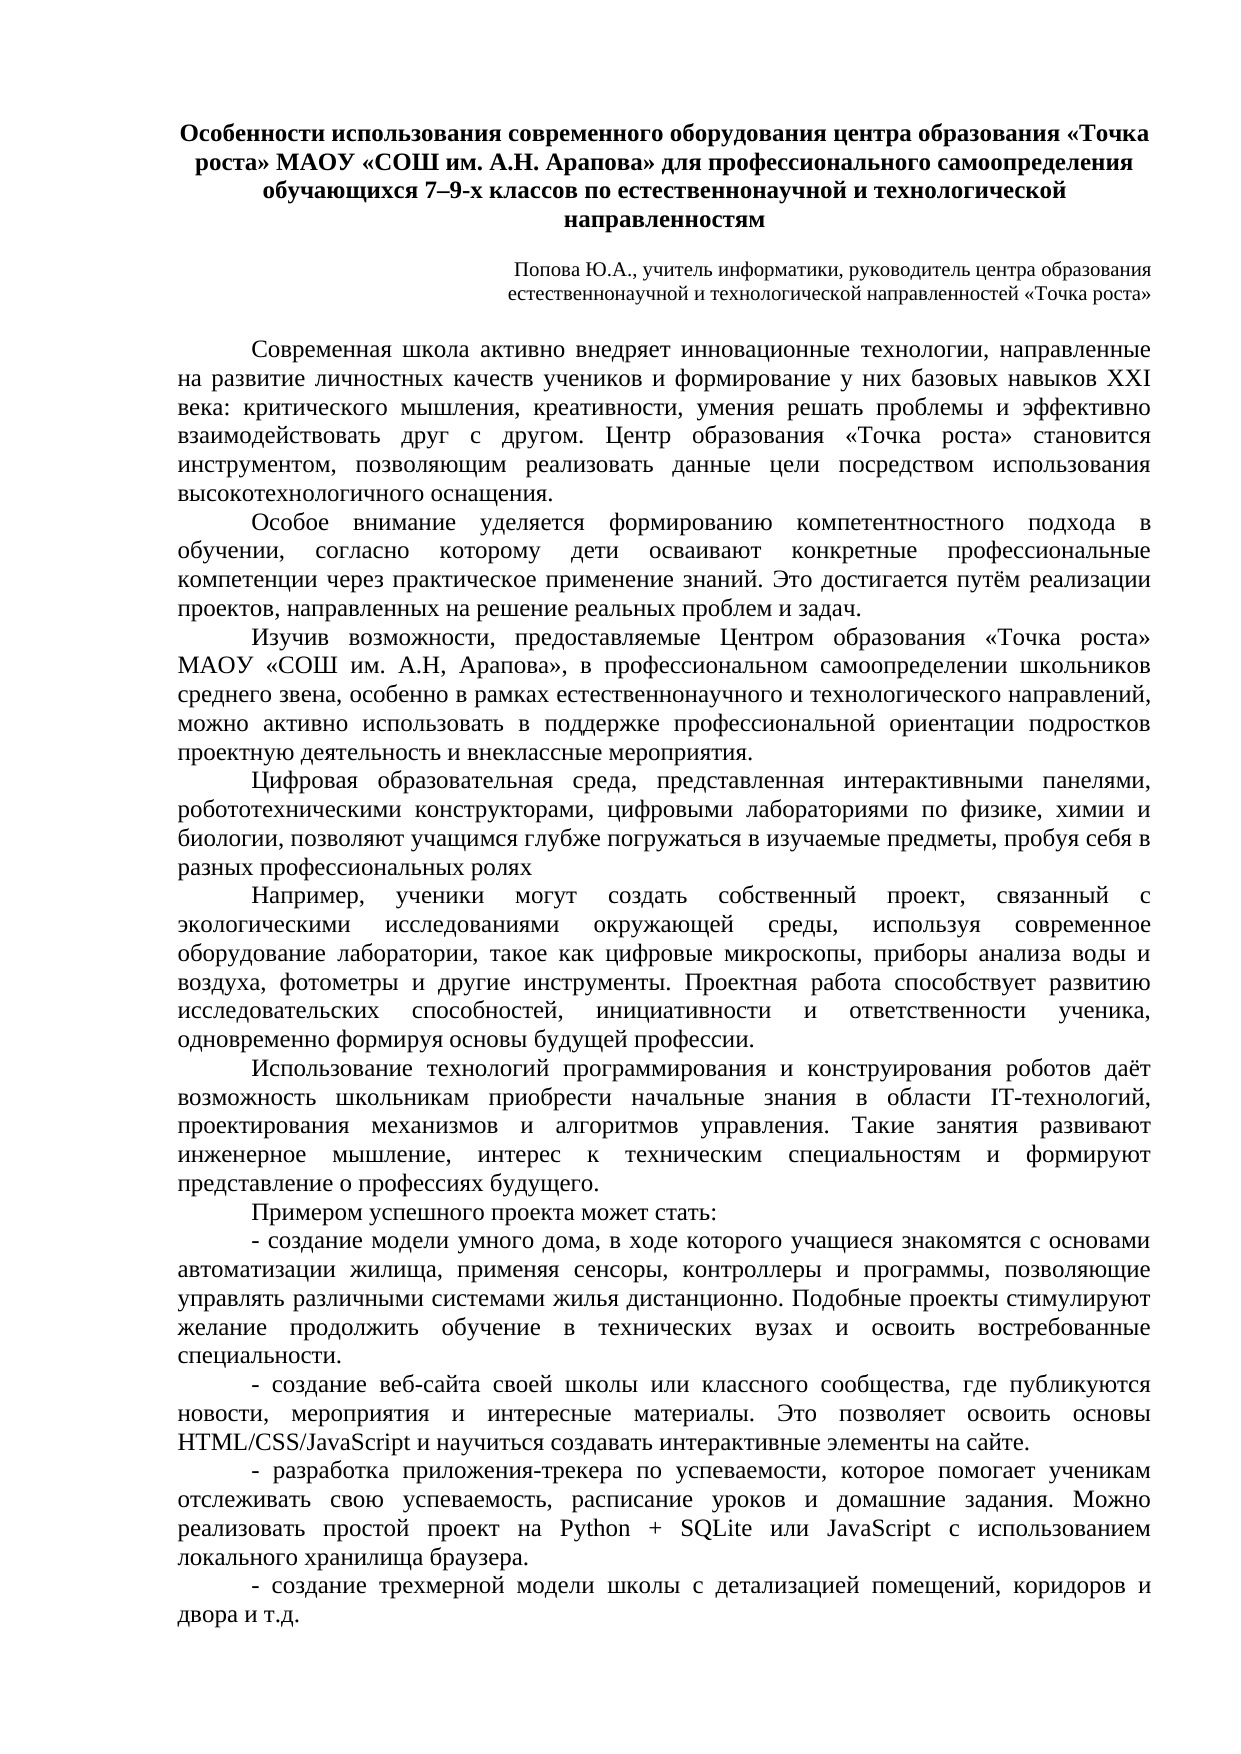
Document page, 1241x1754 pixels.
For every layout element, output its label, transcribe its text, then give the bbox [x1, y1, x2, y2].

text Использование технологий программирования и конструирования роботов даёт возможность школьникам приобрести начальные знания в области IT-технологий, проектирования механизмов и алгоритмов управления. Такие занятия развивают инженерное мышление, интерес к техническим специальностям и формируют представление о профессиях будущего. [177, 1053, 1152, 1197]
text Современная школа активно внедряет инновационные технологии, направленные на развитие личностных качеств учеников и формирование у них базовых навыков XXI века: критического мышления, креативности, умения решать проблемы и эффективно взаимодействовать друг с другом. Центр образования «Точка роста» становится инструментом, позволяющим реализовать данные цели посредством использования высокотехнологичного оснащения. [177, 334, 1152, 507]
text Примером успешного проекта может стать: [177, 1197, 1152, 1225]
text Попова Ю.А., учитель информатики, руководитель центра образования [177, 257, 1152, 281]
text - создание веб-сайта своей школы или классного сообщества, где публикуются новости, мероприятия и интересные материалы. Это позволяет освоить основы HTML/CSS/JavaScript и научиться создавать интерактивные элементы на сайте. [177, 1369, 1152, 1455]
text Особое внимание уделяется формированию компетентностного подхода в обучении, согласно которому дети осваивают конкретные профессиональные компетенции через практическое применение знаний. Это достигается путём реализации проектов, направленных на решение реальных проблем и задач. [177, 507, 1152, 622]
text - создание модели умного дома, в ходе которого учащиеся знакомятся с основами автоматизации жилища, применяя сенсоры, контроллеры и программы, позволяющие управлять различными системами жилья дистанционно. Подобные проекты стимулируют желание продолжить обучение в технических вузах и освоить востребованные специальности. [177, 1225, 1152, 1369]
text Изучив возможности, предоставляемые Центром образования «Точка роста» МАОУ «СОШ им. А.Н, Арапова», в профессиональном самоопределении школьников среднего звена, особенно в рамках естественнонаучного и технологического направлений, можно активно использовать в поддержке профессиональной ориентации подростков проектную деятельность и внеклассные мероприятия. [177, 622, 1152, 765]
text Цифровая образовательная среда, представленная интерактивными панелями, робототехническими конструкторами, цифровыми лабораториями по физике, химии и биологии, позволяют учащимся глубже погружаться в изучаемые предметы, пробуя себя в разных профессиональных ролях [177, 765, 1152, 880]
text Например, ученики могут создать собственный проект, связанный с экологическими исследованиями окружающей среды, используя современное оборудование лаборатории, такое как цифровые микроскопы, приборы анализа воды и воздуха, фотометры и другие инструменты. Проектная работа способствует развитию исследовательских способностей, инициативности и ответственности ученика, одновременно формируя основы будущей профессии. [177, 880, 1152, 1053]
text - создание трехмерной модели школы с детализацией помещений, коридоров и двора и т.д. [177, 1570, 1152, 1628]
text - разработка приложения-трекера по успеваемости, которое помогает ученикам отслеживать свою успеваемость, расписание уроков и домашние задания. Можно реализовать простой проект на Python + SQLite или JavaScript с использованием локального хранилища браузера. [177, 1455, 1152, 1570]
text Особенности использования современного оборудования центра образования «Точка роста» МАОУ «СОШ им. А.Н. Арапова» для профессионального самоопределения обучающихся 7–9-х классов по естественнонаучной и технологической направленностям [177, 118, 1152, 233]
text естественнонаучной и технологической направленностей «Точка роста» [177, 281, 1152, 305]
